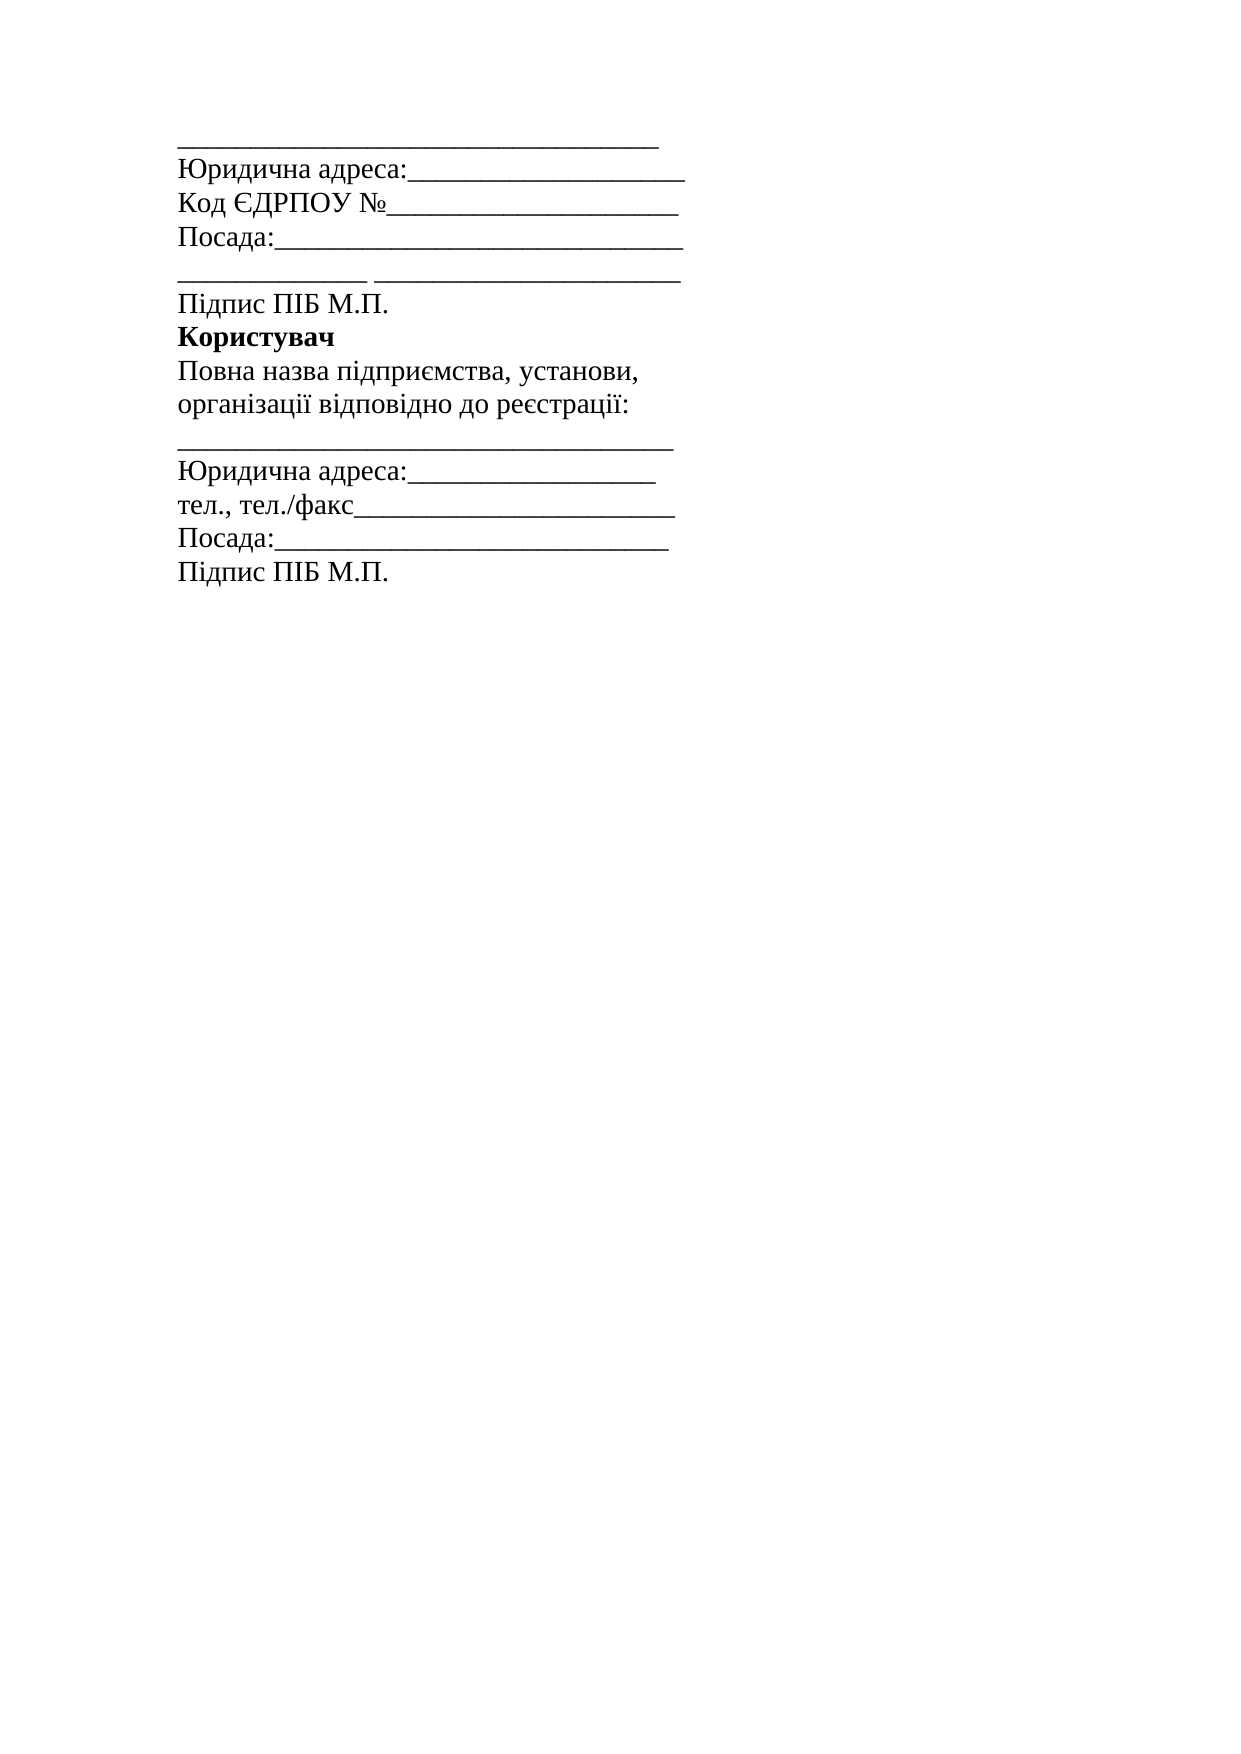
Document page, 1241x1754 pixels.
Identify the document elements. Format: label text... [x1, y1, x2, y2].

text організації відповідно до реєстрації: [177, 386, 1152, 420]
text Користувач [177, 319, 1152, 353]
text тел., тел./факс______________________ [177, 487, 1152, 521]
text Юридична адреса:_________________ [177, 453, 1152, 487]
text Юридична адреса:___________________ [177, 152, 1152, 185]
text Підпис ПІБ М.П. [177, 286, 1152, 319]
text _____________ _____________________ [177, 252, 1152, 286]
text Посада:___________________________ [177, 521, 1152, 554]
text _________________________________ [177, 118, 1152, 152]
text __________________________________ [177, 420, 1152, 453]
text Повна назва підприємства, установи, [177, 353, 1152, 386]
text Підпис ПІБ М.П. [177, 554, 1152, 588]
text Код ЄДРПОУ №____________________ [177, 185, 1152, 219]
text Посада:____________________________ [177, 219, 1152, 252]
